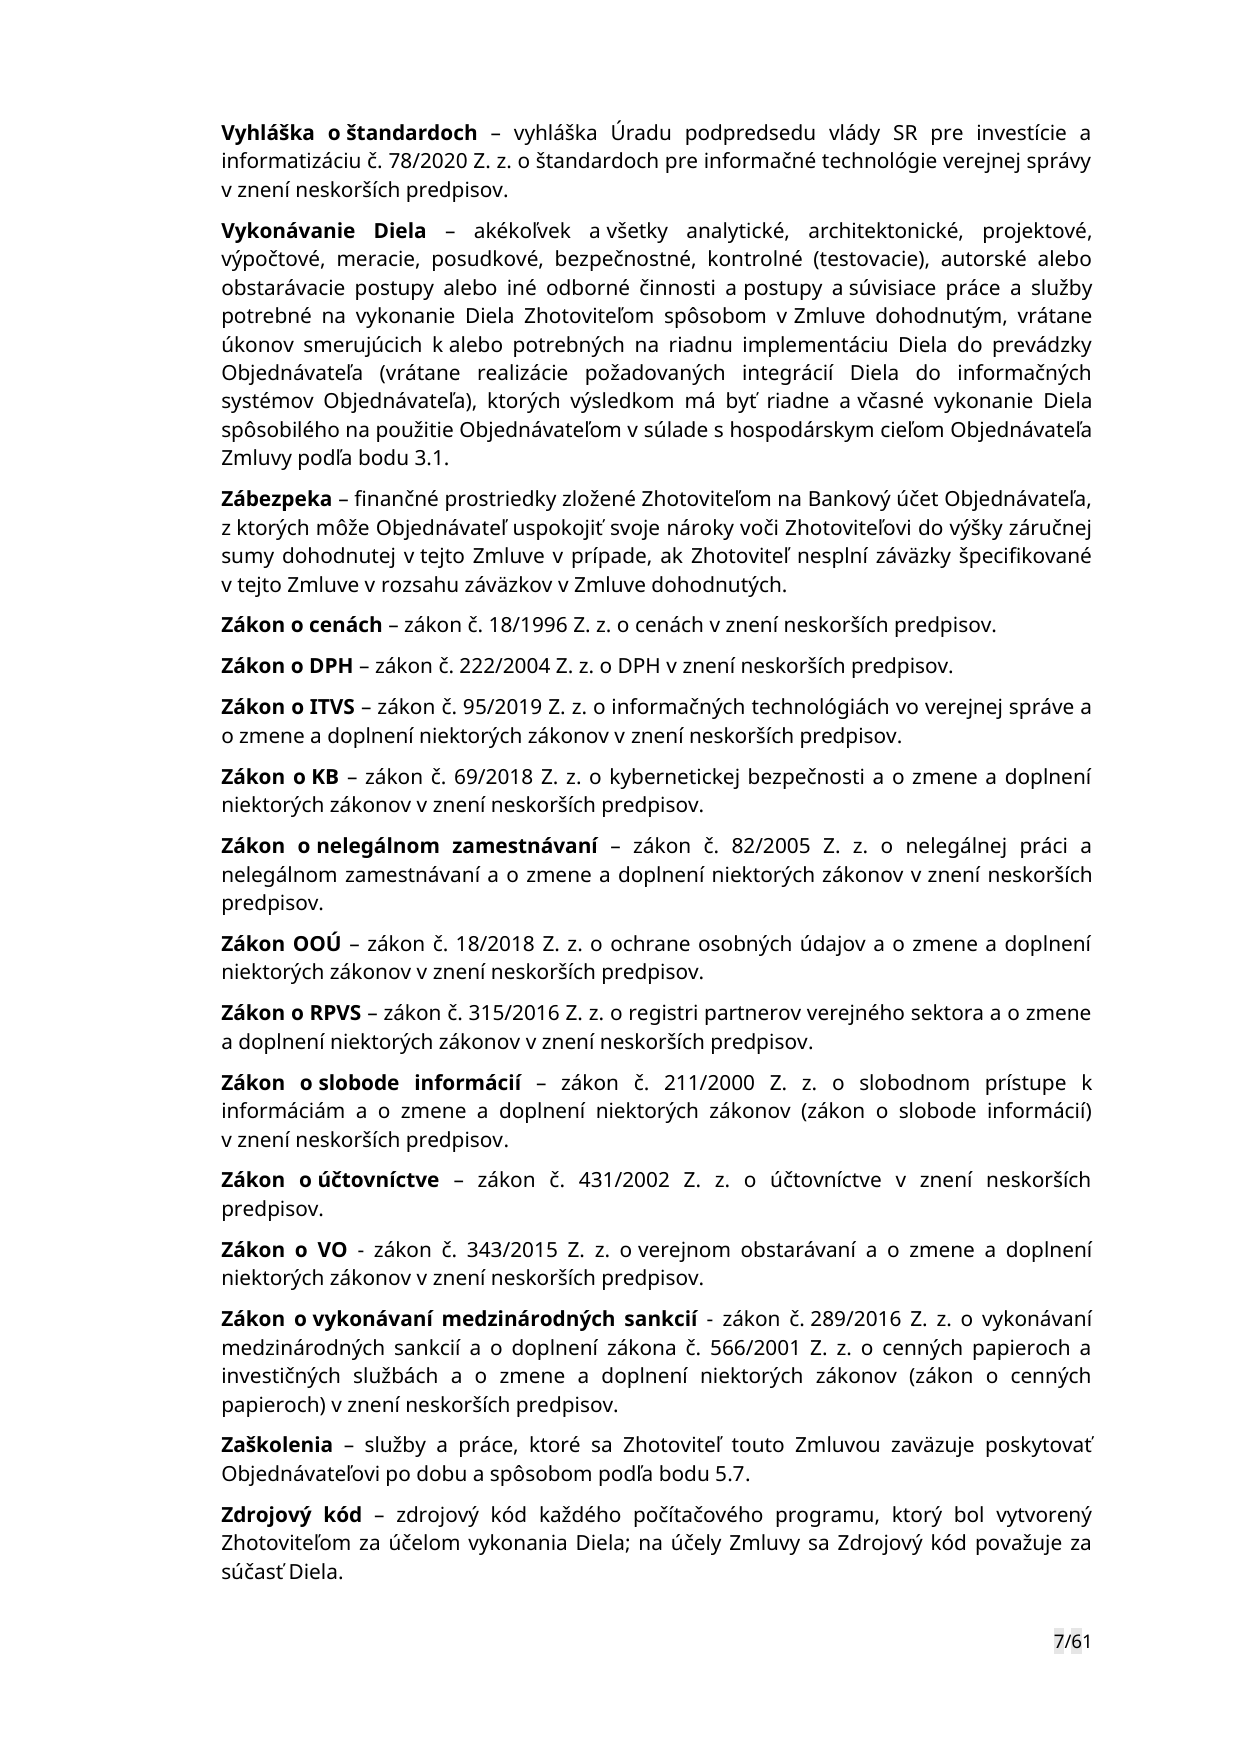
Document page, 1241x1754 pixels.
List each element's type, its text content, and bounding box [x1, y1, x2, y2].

text Zábezpeka – finančné prostriedky zložené Zhotoviteľom na Bankový účet Objednávateľa, z ktorých môže Objednávateľ uspokojiť svoje nároky voči Zhotoviteľovi do výšky záručnej sumy dohodnutej v tejto Zmluve v prípade, ak Zhotoviteľ nesplní záväzky špecifikované v tejto Zmluve v rozsahu záväzkov v Zmluve dohodnutých. [221, 484, 1093, 598]
text Zákon o vykonávaní medzinárodných sankcií - zákon č. 289/2016 Z. z. o vykonávaní medzinárodných sankcií a o doplnení zákona č. 566/2001 Z. z. o cenných papieroch a investičných službách a o zmene a doplnení niektorých zákonov (zákon o cenných papieroch) v znení neskorších predpisov. [221, 1304, 1093, 1418]
text Zákon o ITVS – zákon č. 95/2019 Z. z. o informačných technológiách vo verejnej správe a o zmene a doplnení niektorých zákonov v znení neskorších predpisov. [221, 692, 1093, 749]
text Zákon o VO - zákon č. 343/2015 Z. z. o verejnom obstarávaní a o zmene a doplnení niektorých zákonov v znení neskorších predpisov. [221, 1235, 1093, 1292]
text Zaškolenia – služby a práce, ktoré sa Zhotoviteľ touto Zmluvou zaväzuje poskytovať Objednávateľovi po dobu a spôsobom podľa bodu 5.7. [221, 1431, 1093, 1487]
text Zákon o nelegálnom zamestnávaní – zákon č. 82/2005 Z. z. o nelegálnej práci a nelegálnom zamestnávaní a o zmene a doplnení niektorých zákonov v znení neskorších predpisov. [221, 831, 1093, 917]
text Zákon o účtovníctve – zákon č. 431/2002 Z. z. o účtovníctve v znení neskorších predpisov. [221, 1166, 1093, 1222]
text Vykonávanie Diela – akékoľvek a všetky analytické, architektonické, projektové, výpočtové, meracie, posudkové, bezpečnostné, kontrolné (testovacie), autorské alebo obstarávacie postupy alebo iné odborné činnosti a postupy a súvisiace práce a služby potrebné na vykonanie Diela Zhotoviteľom spôsobom v Zmluve dohodnutým, vrátane úkonov smerujúcich k alebo potrebných na riadnu implementáciu Diela do prevádzky Objednávateľa (vrátane realizácie požadovaných integrácií Diela do informačných systémov Objednávateľa), ktorých výsledkom má byť riadne a včasné vykonanie Diela spôsobilého na použitie Objednávateľom v súlade s hospodárskym cieľom Objednávateľa Zmluvy podľa bodu 3.1. [221, 216, 1093, 472]
text Zákon OOÚ – zákon č. 18/2018 Z. z. o ochrane osobných údajov a o zmene a doplnení niektorých zákonov v znení neskorších predpisov. [221, 929, 1093, 986]
text Zákon o cenách – zákon č. 18/1996 Z. z. o cenách v znení neskorších predpisov. [221, 611, 1093, 639]
text Zákon o RPVS – zákon č. 315/2016 Z. z. o registri partnerov verejného sektora a o zmene a doplnení niektorých zákonov v znení neskorších predpisov. [221, 998, 1093, 1055]
text Vyhláška o štandardoch – vyhláška Úradu podpredsedu vlády SR pre investície a informatizáciu č. 78/2020 Z. z. o štandardoch pre informačné technológie verejnej správy v znení neskorších predpisov. [221, 118, 1093, 203]
text Zákon o KB – zákon č. 69/2018 Z. z. o kybernetickej bezpečnosti a o zmene a doplnení niektorých zákonov v znení neskorších predpisov. [221, 762, 1093, 819]
text Zákon o DPH – zákon č. 222/2004 Z. z. o DPH v znení neskorších predpisov. [221, 652, 1093, 680]
text Zdrojový kód – zdrojový kód každého počítačového programu, ktorý bol vytvorený Zhotoviteľom za účelom vykonania Diela; na účely Zmluvy sa Zdrojový kód považuje za súčasť Diela. [221, 1500, 1093, 1585]
text Zákon o slobode informácií – zákon č. 211/2000 Z. z. o slobodnom prístupe k informáciám a o zmene a doplnení niektorých zákonov (zákon o slobode informácií) v znení neskorších predpisov. [221, 1068, 1093, 1153]
